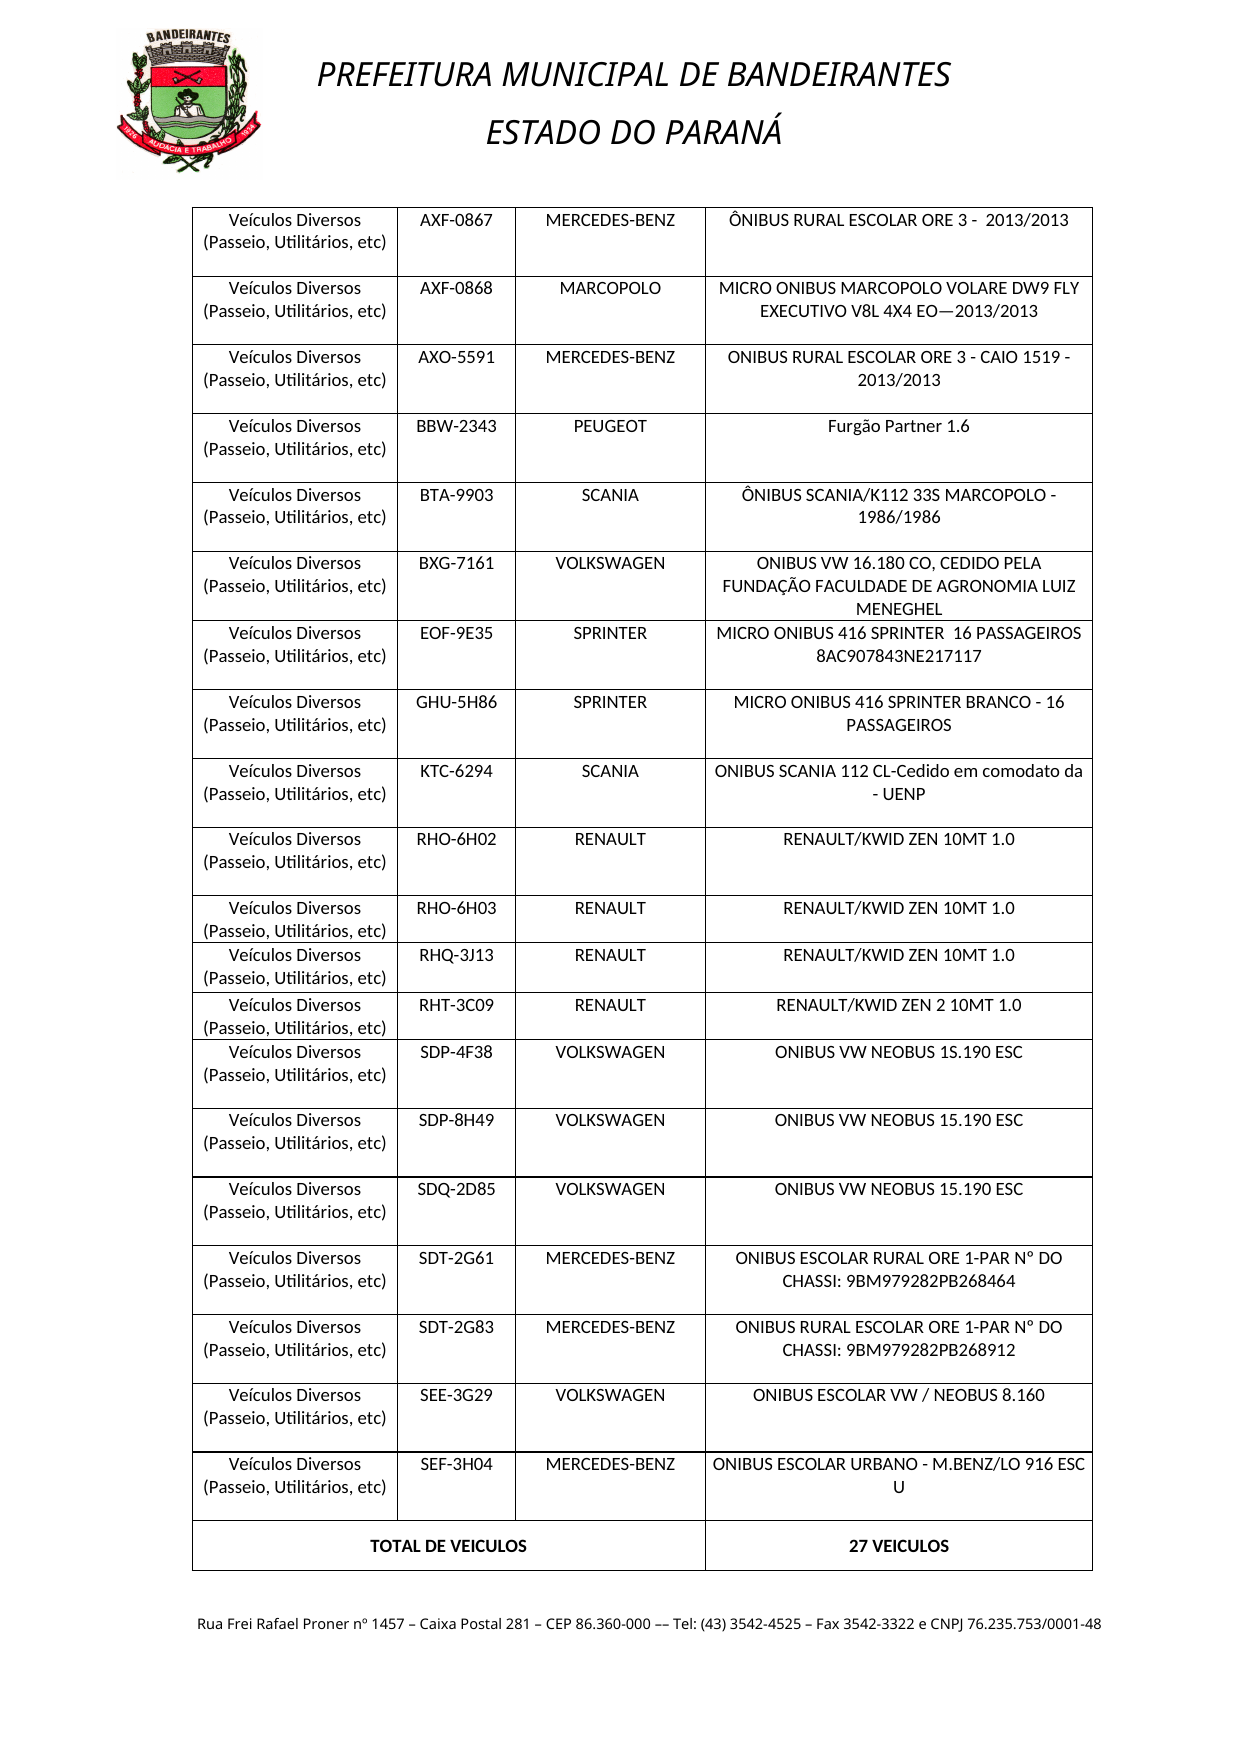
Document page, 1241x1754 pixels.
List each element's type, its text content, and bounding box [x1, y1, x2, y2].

picture [115, 28, 263, 180]
table_cell SCANIA [516, 483, 705, 551]
table_cell ONIBUS VW 16.180 CO, CEDIDO PELA FUNDAÇÃO FACULDADE DE AGRONOMIA LUIZ MENEGHEL [706, 552, 1092, 620]
table_cell RENAULT [516, 828, 705, 895]
table_cell Veículos Diversos (Passeio, Utilitários, etc) [193, 943, 397, 992]
table_cell RENAULT/KWID ZEN 2 10MT 1.0 [706, 993, 1092, 1039]
table_cell RENAULT [516, 896, 705, 942]
table_cell SDP-8H49 [398, 1109, 515, 1176]
table_cell ONIBUS VW NEOBUS 1S.190 ESC [706, 1040, 1092, 1108]
table_cell ONIBUS RURAL ESCOLAR ORE 3 - CAIO 1519 - 2013/2013 [706, 345, 1092, 413]
table_cell RENAULT/KWID ZEN 10MT 1.0 [706, 943, 1092, 992]
table_cell VOLKSWAGEN [516, 1178, 705, 1245]
table_cell MICRO ONIBUS 416 SPRINTER 16 PASSAGEIROS 8AC907843NE217117 [706, 621, 1092, 689]
table_cell ONIBUS SCANIA 112 CL-Cedido em comodato da - UENP [706, 759, 1092, 827]
table_cell TOTAL DE VEICULOS [193, 1521, 705, 1570]
table_cell MERCEDES-BENZ [516, 1315, 705, 1383]
table_cell Veículos Diversos (Passeio, Utilitários, etc) [193, 828, 397, 895]
table_cell SPRINTER [516, 621, 705, 689]
table_cell KTC-6294 [398, 759, 515, 827]
table_cell Veículos Diversos (Passeio, Utilitários, etc) [193, 1040, 397, 1108]
table_cell RENAULT/KWID ZEN 10MT 1.0 [706, 896, 1092, 942]
table_cell MERCEDES-BENZ [516, 1246, 705, 1314]
table_cell MICRO ONIBUS MARCOPOLO VOLARE DW9 FLY EXECUTIVO V8L 4X4 EO—2013/2013 [706, 277, 1092, 344]
table_cell AXO-5591 [398, 345, 515, 413]
table_cell MERCEDES-BENZ [516, 345, 705, 413]
table_cell SDT-2G83 [398, 1315, 515, 1383]
table_cell MICRO ONIBUS 416 SPRINTER BRANCO - 16 PASSAGEIROS [706, 690, 1092, 758]
table_cell ONIBUS VW NEOBUS 15.190 ESC [706, 1109, 1092, 1176]
table_cell Veículos Diversos (Passeio, Utilitários, etc) [193, 414, 397, 482]
table_cell ÔNIBUS RURAL ESCOLAR ORE 3 - 2013/2013 [706, 208, 1092, 276]
table_cell SDT-2G61 [398, 1246, 515, 1314]
table_cell Furgão Partner 1.6 [706, 414, 1092, 482]
table_cell GHU-5H86 [398, 690, 515, 758]
table_cell Veículos Diversos (Passeio, Utilitários, etc) [193, 208, 397, 276]
table_cell Veículos Diversos (Passeio, Utilitários, etc) [193, 1453, 397, 1520]
table_cell ÔNIBUS SCANIA/K112 33S MARCOPOLO - 1986/1986 [706, 483, 1092, 551]
table_cell MERCEDES-BENZ [516, 1453, 705, 1520]
table_cell Veículos Diversos (Passeio, Utilitários, etc) [193, 621, 397, 689]
table_cell Veículos Diversos (Passeio, Utilitários, etc) [193, 1246, 397, 1314]
table_cell RHO-6H03 [398, 896, 515, 942]
table_cell VOLKSWAGEN [516, 1109, 705, 1176]
table_cell ONIBUS ESCOLAR RURAL ORE 1-PAR Nº DO CHASSI: 9BM979282PB268464 [706, 1246, 1092, 1314]
table_cell VOLKSWAGEN [516, 1384, 705, 1451]
table_cell MERCEDES-BENZ [516, 208, 705, 276]
table_cell Veículos Diversos (Passeio, Utilitários, etc) [193, 1315, 397, 1383]
table_cell RENAULT/KWID ZEN 10MT 1.0 [706, 828, 1092, 895]
table_cell MARCOPOLO [516, 277, 705, 344]
table_cell SPRINTER [516, 690, 705, 758]
table_cell ONIBUS VW NEOBUS 15.190 ESC [706, 1178, 1092, 1245]
table_cell Veículos Diversos (Passeio, Utilitários, etc) [193, 552, 397, 620]
table_cell VOLKSWAGEN [516, 552, 705, 620]
table_cell SDQ-2D85 [398, 1178, 515, 1245]
table_cell Veículos Diversos (Passeio, Utilitários, etc) [193, 277, 397, 344]
table_cell Veículos Diversos (Passeio, Utilitários, etc) [193, 483, 397, 551]
table_cell ONIBUS ESCOLAR VW / NEOBUS 8.160 [706, 1384, 1092, 1451]
table_cell RHO-6H02 [398, 828, 515, 895]
table_cell RHT-3C09 [398, 993, 515, 1039]
table_cell Veículos Diversos (Passeio, Utilitários, etc) [193, 1178, 397, 1245]
table_cell Veículos Diversos (Passeio, Utilitários, etc) [193, 993, 397, 1039]
table_cell AXF-0868 [398, 277, 515, 344]
table_cell VOLKSWAGEN [516, 1040, 705, 1108]
table_cell Veículos Diversos (Passeio, Utilitários, etc) [193, 345, 397, 413]
table_cell ONIBUS RURAL ESCOLAR ORE 1-PAR Nº DO CHASSI: 9BM979282PB268912 [706, 1315, 1092, 1383]
table_cell RENAULT [516, 993, 705, 1039]
table_cell Veículos Diversos (Passeio, Utilitários, etc) [193, 759, 397, 827]
table_cell 27 VEICULOS [706, 1521, 1092, 1570]
table_cell EOF-9E35 [398, 621, 515, 689]
table_cell Veículos Diversos (Passeio, Utilitários, etc) [193, 690, 397, 758]
table_cell BXG-7161 [398, 552, 515, 620]
table_cell BBW-2343 [398, 414, 515, 482]
table_cell RHQ-3J13 [398, 943, 515, 992]
table_cell ONIBUS ESCOLAR URBANO - M.BENZ/LO 916 ESC U [706, 1453, 1092, 1520]
table_cell SEE-3G29 [398, 1384, 515, 1451]
table_cell Veículos Diversos (Passeio, Utilitários, etc) [193, 1109, 397, 1176]
table_cell SCANIA [516, 759, 705, 827]
table_cell Veículos Diversos (Passeio, Utilitários, etc) [193, 896, 397, 942]
table_cell BTA-9903 [398, 483, 515, 551]
table_cell SDP-4F38 [398, 1040, 515, 1108]
table_cell AXF-0867 [398, 208, 515, 276]
table_cell Veículos Diversos (Passeio, Utilitários, etc) [193, 1384, 397, 1451]
table_cell SEF-3H04 [398, 1453, 515, 1520]
table_cell RENAULT [516, 943, 705, 992]
table_cell PEUGEOT [516, 414, 705, 482]
